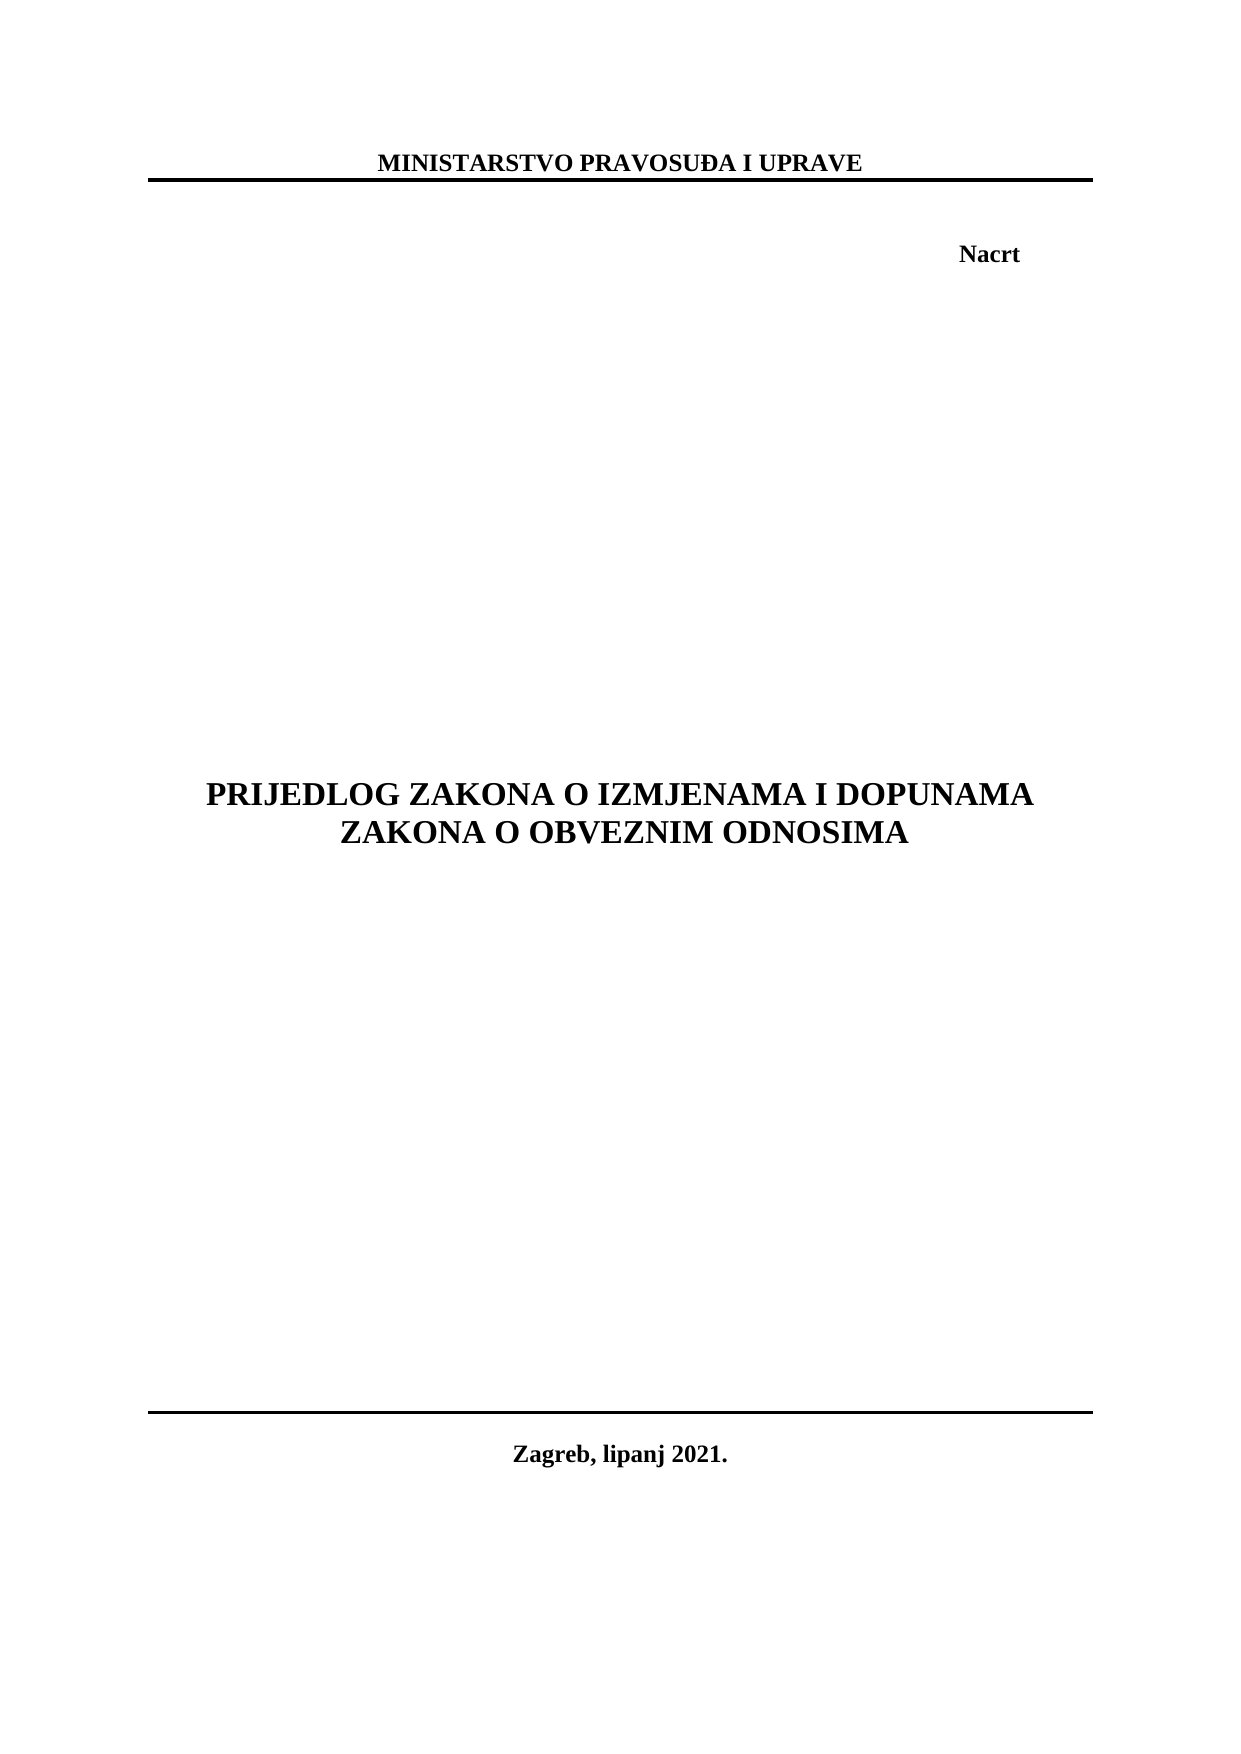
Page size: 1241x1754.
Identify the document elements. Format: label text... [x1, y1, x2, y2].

text ZAKONA O OBVEZNIM ODNOSIMA [148, 812, 1093, 850]
subtitle MINISTARSTVO PRAVOSUĐA I UPRAVE [148, 148, 1093, 178]
text Zagreb, lipanj 2021. [148, 1439, 1093, 1468]
text Nacrt [148, 239, 1093, 268]
text PRIJEDLOG ZAKONA O IZMJENAMA I DOPUNAMA [148, 774, 1093, 812]
